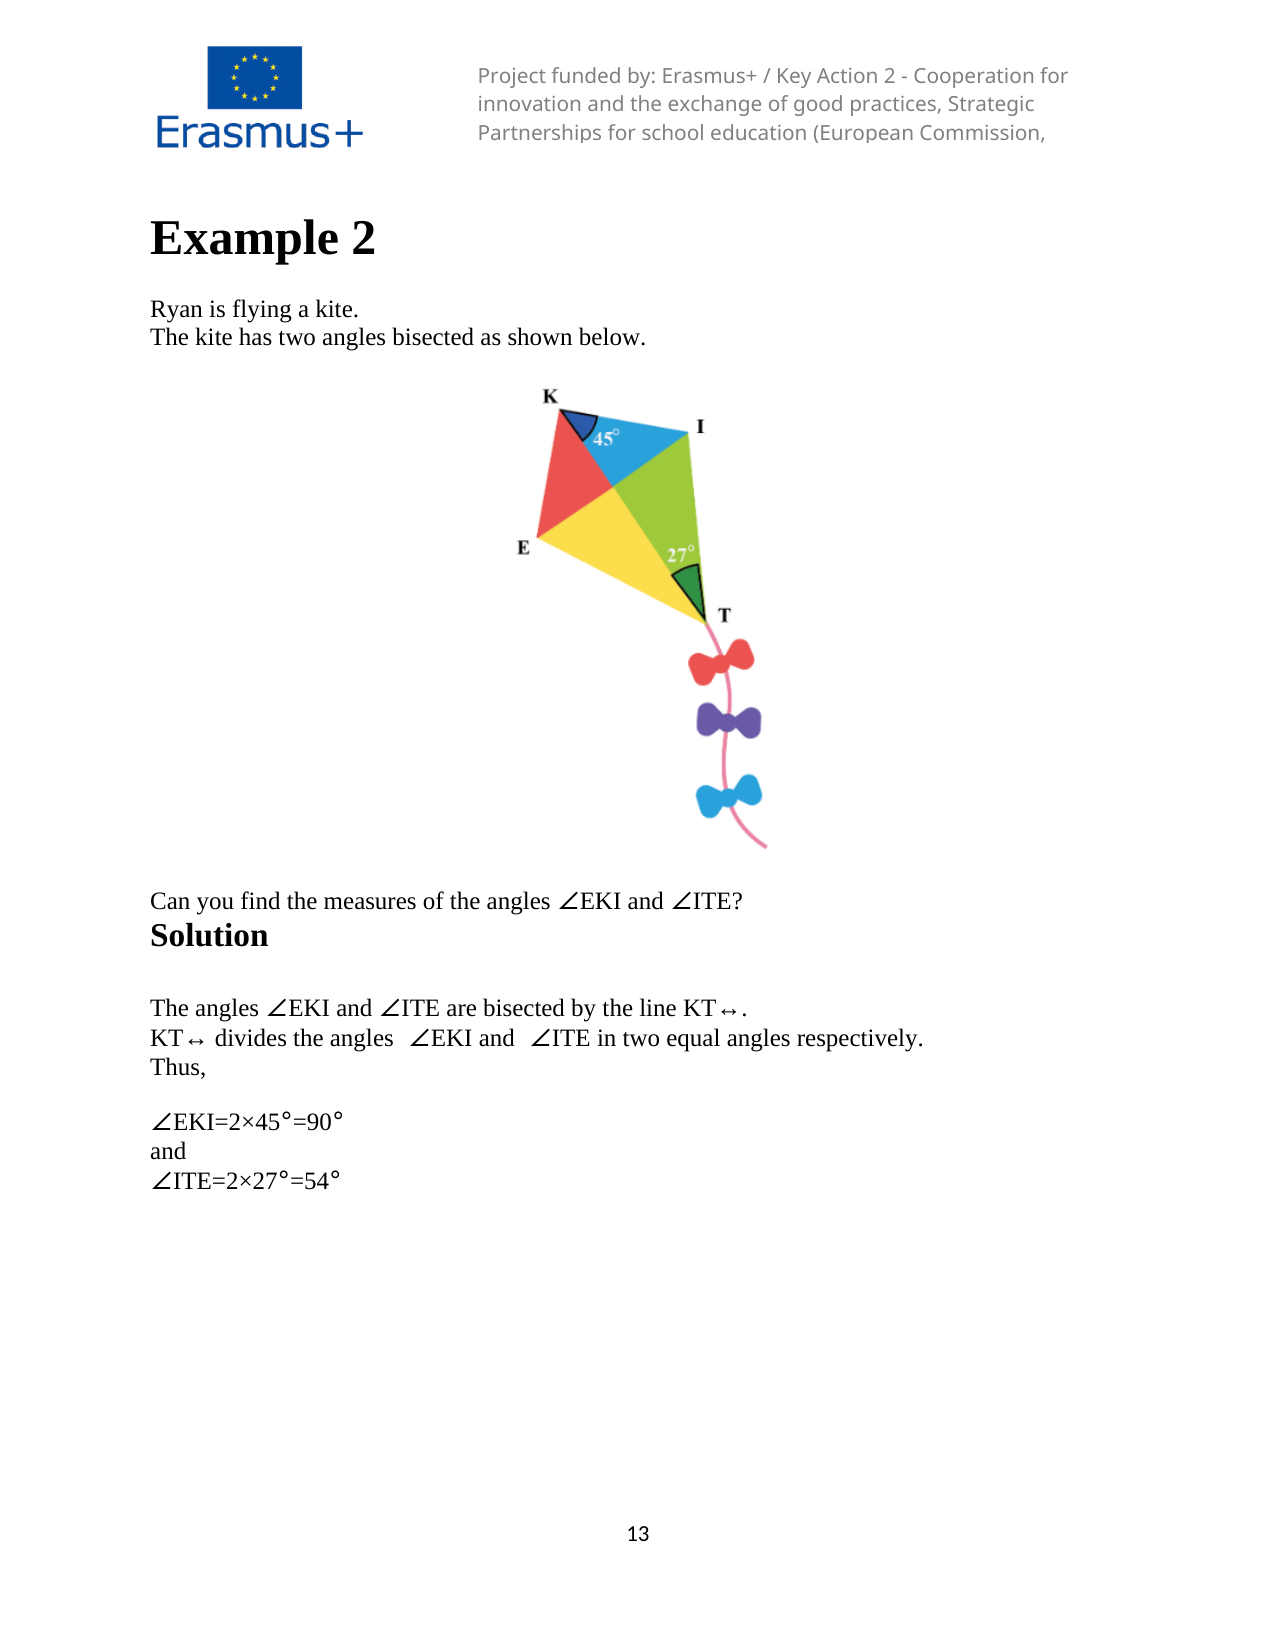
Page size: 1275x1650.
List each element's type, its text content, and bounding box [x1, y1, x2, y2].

text Solution [150, 915, 1125, 953]
picture [150, 28, 366, 150]
text Thus, [150, 1052, 1125, 1081]
text ∠EKI=2×45°=90° [150, 1106, 1125, 1136]
picture [494, 380, 781, 857]
text Can you find the measures of the angles ∠EKI and ∠ITE? [150, 885, 1125, 915]
text The angles ∠EKI and ∠ITE are bisected by the line KT↔. [150, 992, 1125, 1022]
text The kite has two angles bisected as shown below. [150, 322, 1125, 351]
text ∠ITE=2×27°=54° [150, 1165, 1125, 1195]
text Example 2 [150, 207, 1125, 265]
text Ryan is flying a kite. [150, 294, 1125, 322]
text and [150, 1136, 1125, 1165]
text KT↔ divides the angles ∠EKI and ∠ITE in two equal angles respectively. [150, 1022, 1125, 1052]
